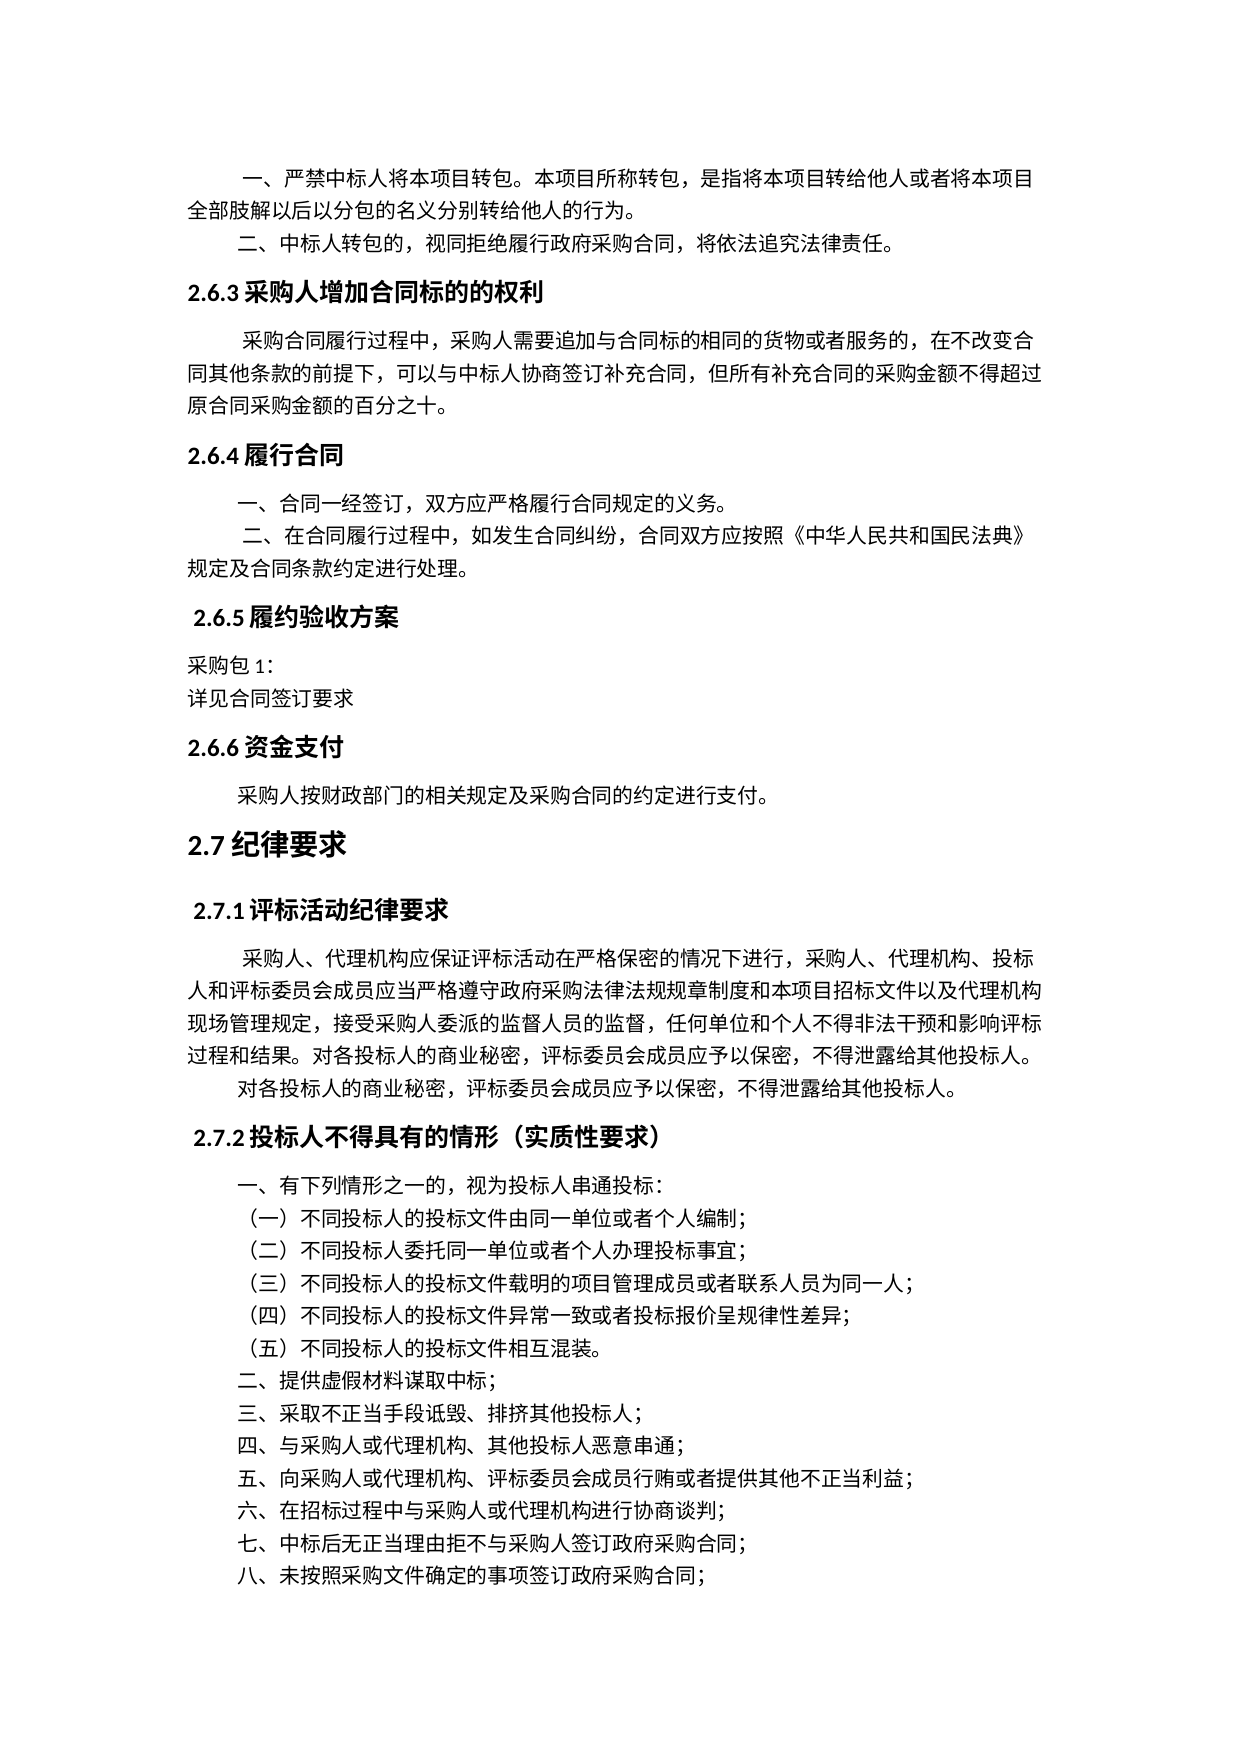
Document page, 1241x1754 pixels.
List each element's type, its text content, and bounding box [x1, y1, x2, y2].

text 2.7.2投标人不得具有的情形（实质性要求） [187, 1104, 1053, 1169]
text 2.6.5履约验收方案 [187, 584, 1053, 649]
text 采购人按财政部门的相关规定及采购合同的约定进行支付。 [187, 779, 1053, 812]
text 七、中标后无正当理由拒不与采购人签订政府采购合同； [187, 1527, 1053, 1559]
text 二、提供虚假材料谋取中标； [187, 1364, 1053, 1397]
text （一）不同投标人的投标文件由同一单位或者个人编制； [187, 1202, 1053, 1234]
text 2.7.1评标活动纪律要求 [187, 877, 1053, 942]
text （二）不同投标人委托同一单位或者个人办理投标事宜； [187, 1234, 1053, 1267]
text 一、有下列情形之一的，视为投标人串通投标： [187, 1169, 1053, 1202]
text （五）不同投标人的投标文件相互混装。 [187, 1332, 1053, 1364]
text 一、严禁中标人将本项目转包。本项目所称转包，是指将本项目转给他人或者将本项目全部肢解以后以分包的名义分别转给他人的行为。 [187, 162, 1053, 227]
text 四、与采购人或代理机构、其他投标人恶意串通； [187, 1429, 1053, 1462]
text （四）不同投标人的投标文件异常一致或者投标报价呈规律性差异； [187, 1299, 1053, 1332]
text 八、未按照采购文件确定的事项签订政府采购合同； [187, 1559, 1053, 1592]
text 二、在合同履行过程中，如发生合同纠纷，合同双方应按照《中华人民共和国民法典》规定及合同条款约定进行处理。 [187, 519, 1053, 584]
text 一、合同一经签订，双方应严格履行合同规定的义务。 [187, 487, 1053, 519]
text 2.7纪律要求 [187, 812, 1053, 877]
text 对各投标人的商业秘密，评标委员会成员应予以保密，不得泄露给其他投标人。 [187, 1072, 1053, 1104]
text 三、采取不正当手段诋毁、排挤其他投标人； [187, 1397, 1053, 1429]
text 采购合同履行过程中，采购人需要追加与合同标的相同的货物或者服务的，在不改变合同其他条款的前提下，可以与中标人协商签订补充合同，但所有补充合同的采购金额不得超过原合同采购金额的百分之十。 [187, 324, 1053, 422]
text 二、中标人转包的，视同拒绝履行政府采购合同，将依法追究法律责任。 [187, 227, 1053, 259]
text 详见合同签订要求 [187, 682, 1053, 714]
text 采购人、代理机构应保证评标活动在严格保密的情况下进行，采购人、代理机构、投标人和评标委员会成员应当严格遵守政府采购法律法规规章制度和本项目招标文件以及代理机构现场管理规定，接受采购人委派的监督人员的监督，任何单位和个人不得非法干预和影响评标过程和结果。对各投标人的商业秘密，评标委员会成员应予以保密，不得泄露给其他投标人。 [187, 942, 1053, 1072]
text 采购包1： [187, 649, 1053, 682]
text 六、在招标过程中与采购人或代理机构进行协商谈判； [187, 1494, 1053, 1527]
text 2.6.6资金支付 [187, 714, 1053, 779]
text 2.6.4履行合同 [187, 422, 1053, 487]
text 2.6.3采购人增加合同标的的权利 [187, 259, 1053, 324]
text 五、向采购人或代理机构、评标委员会成员行贿或者提供其他不正当利益； [187, 1462, 1053, 1494]
text （三）不同投标人的投标文件载明的项目管理成员或者联系人员为同一人； [187, 1267, 1053, 1299]
